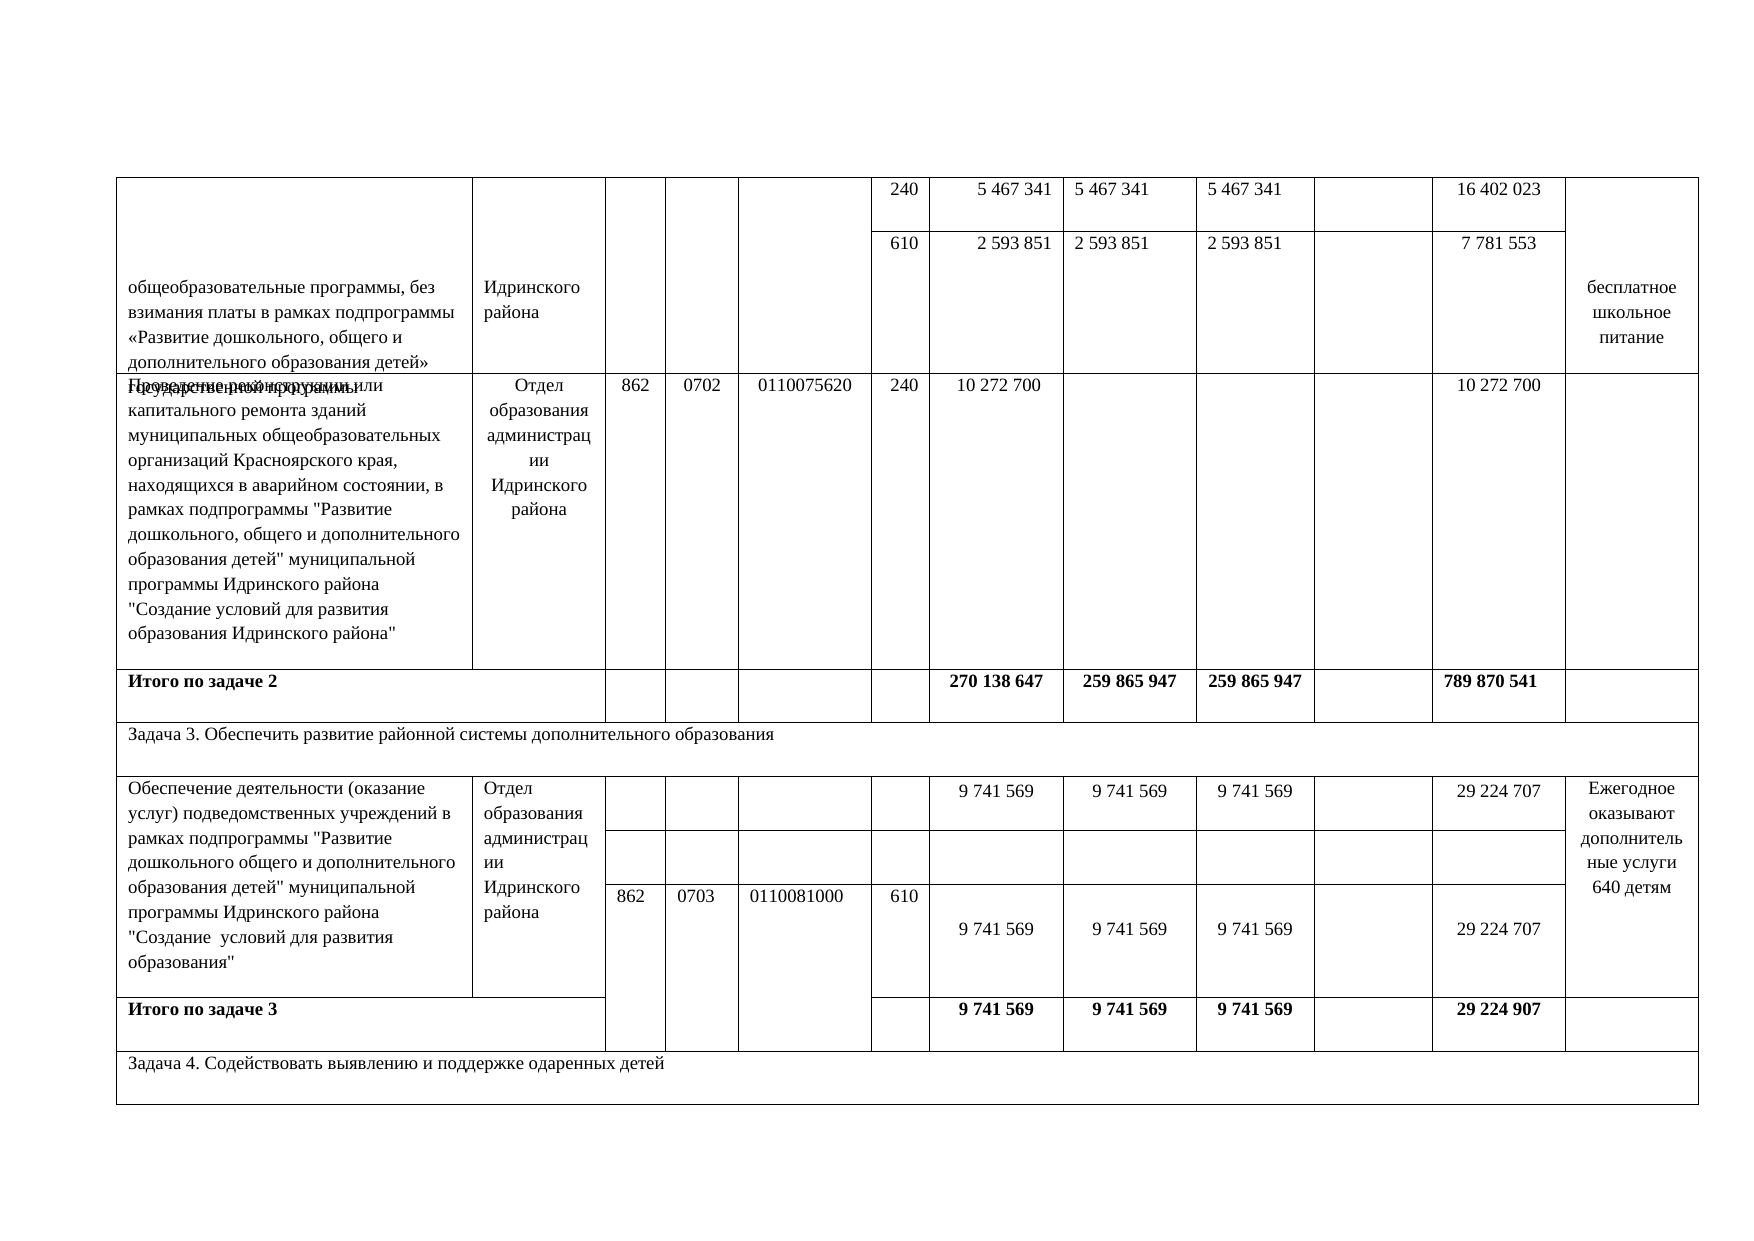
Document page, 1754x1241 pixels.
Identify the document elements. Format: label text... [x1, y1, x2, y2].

table_cell [1433, 831, 1565, 883]
table_cell [1315, 777, 1432, 830]
table_cell 0703 [666, 885, 738, 997]
table_cell 862 [606, 374, 665, 668]
table_cell [1064, 374, 1196, 668]
table_cell 789 870 541 [1433, 670, 1565, 722]
table_cell 9 741 569 [1197, 998, 1314, 1051]
table_cell [606, 997, 665, 1051]
table_cell 7 781 553 [1433, 232, 1565, 373]
table_cell 240 [872, 374, 929, 668]
table_cell 9 741 569 [1064, 885, 1196, 997]
table_cell [1315, 178, 1432, 231]
table_cell [739, 777, 871, 830]
table_cell 259 865 947 [1197, 670, 1314, 722]
table_cell 610 [872, 232, 929, 373]
table_cell [606, 777, 665, 830]
table_cell Ежегодное оказывают дополнительные услуги 640 детям [1566, 777, 1698, 997]
table_cell [1315, 885, 1432, 997]
table_cell [930, 831, 1063, 883]
table_cell [1566, 374, 1698, 668]
table_cell 10 272 700 [930, 374, 1063, 668]
table_cell [1315, 374, 1432, 668]
table_cell 0702 [666, 374, 738, 668]
table_cell [1315, 998, 1432, 1051]
table_cell Итого по задаче 3 [117, 998, 605, 1051]
table_cell [606, 831, 665, 883]
table_cell 29 224 707 [1433, 777, 1565, 830]
table_cell [739, 670, 871, 722]
table_cell 9 741 569 [930, 777, 1063, 830]
table_cell 10 272 700 [1433, 374, 1565, 668]
table_cell [1197, 374, 1314, 668]
table_cell 5 467 341 [930, 178, 1063, 231]
table_cell [1315, 670, 1432, 722]
table_cell 5 467 341 [1064, 178, 1196, 231]
table_cell Итого по задаче 2 [117, 670, 605, 722]
table_cell 9 741 569 [930, 998, 1063, 1051]
table_cell Задача 3. Обеспечить развитие районной системы дополнительного образования [117, 723, 1698, 776]
table_cell 9 741 569 [1064, 777, 1196, 830]
table_cell 16 402 023 [1433, 178, 1565, 231]
table_cell [739, 831, 871, 883]
table_cell Обеспечение деятельности (оказание услуг) подведомственных учреждений в рамках подпрограммы "Развитие дошкольного общего и дополнительного образования детей" муниципальной программы Идринского района "Создание условий для развития образования" [117, 777, 472, 997]
table_cell [666, 670, 738, 722]
table_cell [1197, 831, 1314, 883]
table_cell 5 467 341 [1197, 178, 1314, 231]
table_cell 9 741 569 [1064, 998, 1196, 1051]
table_cell 259 865 947 [1064, 670, 1196, 722]
table_cell Задача 4. Содействовать выявлению и поддержке одаренных детей [117, 1052, 1698, 1104]
table_cell 862 [606, 885, 665, 997]
table_cell 2 593 851 [930, 232, 1063, 373]
table_cell [1315, 232, 1432, 373]
table_cell Проведение реконструкции или капитального ремонта зданий муниципальных общеобразовательных организаций Красноярского края, находящихся в аварийном состоянии, в рамках подпрограммы "Развитие дошкольного, общего и дополнительного образования детей" муниципальной программы Идринского района "Создание условий для развития образования Идринского района" [117, 374, 472, 668]
table_cell [1566, 670, 1698, 722]
table_cell 9 741 569 [1197, 885, 1314, 997]
table_cell 9 741 569 [1197, 777, 1314, 830]
table_cell [739, 997, 871, 1051]
table_cell 2 593 851 [1064, 232, 1196, 373]
table_cell [872, 777, 929, 830]
table_cell 240 [872, 178, 929, 231]
table_cell Отдел образования администрации Идринского района [473, 777, 605, 997]
table_cell 29 224 707 [1433, 885, 1565, 997]
table_cell [1315, 831, 1432, 883]
table_cell Отдел образования администрации Идринского района [473, 374, 605, 668]
table_cell [872, 831, 929, 883]
table_cell [872, 670, 929, 722]
table_cell 0110075620 [739, 374, 871, 668]
table_cell 9 741 569 [930, 885, 1063, 997]
table_cell [872, 998, 929, 1051]
table_cell 610 [872, 885, 929, 997]
table_cell [666, 997, 738, 1051]
table_cell 2 593 851 [1197, 232, 1314, 373]
table_cell [1064, 831, 1196, 883]
table_cell [666, 777, 738, 830]
table_cell 29 224 907 [1433, 998, 1565, 1051]
table_cell 270 138 647 [930, 670, 1063, 722]
table_cell [606, 670, 665, 722]
table_cell 0110081000 [739, 885, 871, 997]
table_cell [1566, 998, 1698, 1051]
table_cell [666, 831, 738, 883]
